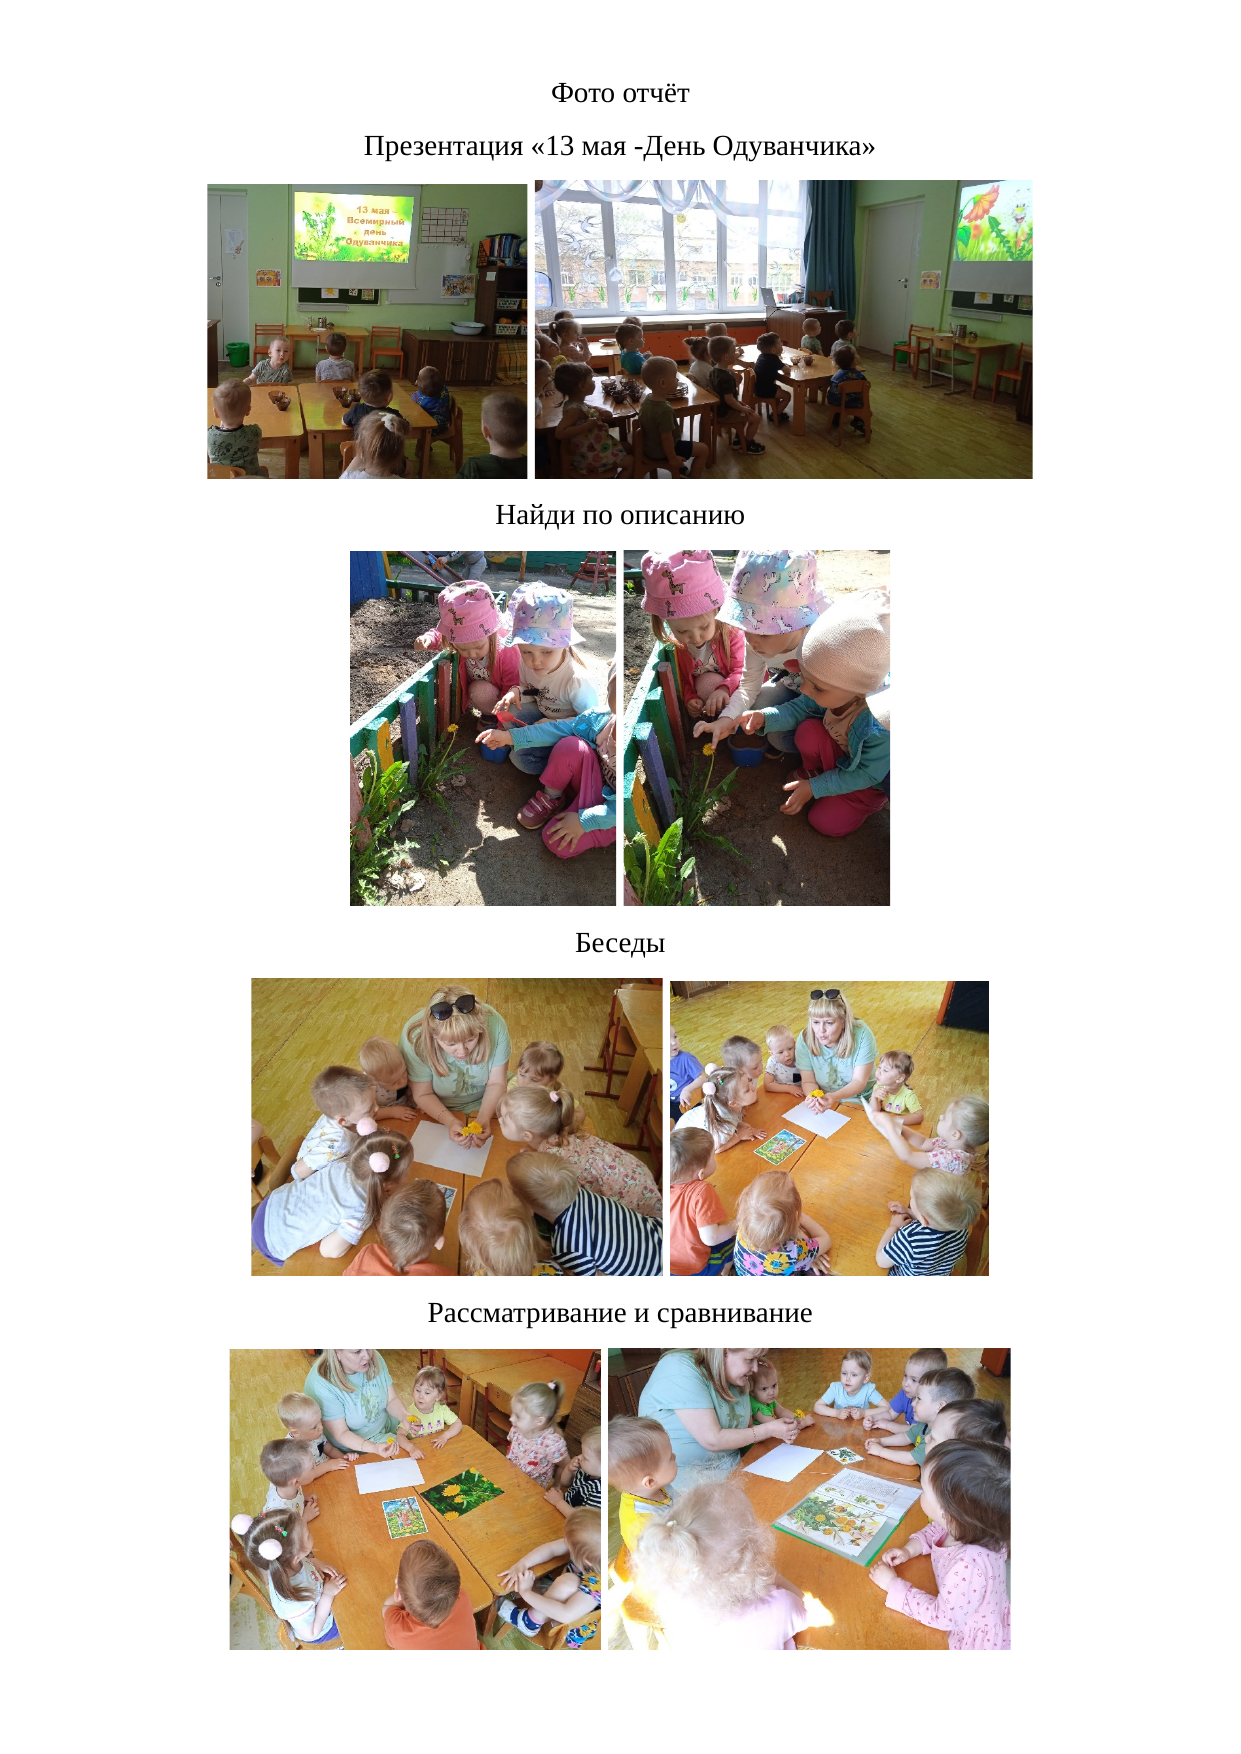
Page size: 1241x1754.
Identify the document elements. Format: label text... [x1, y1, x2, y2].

picture [350, 551, 617, 906]
picture [670, 981, 989, 1276]
text Фото отчёт [75, 75, 1165, 108]
text Рассматривание и сравнивание [75, 1295, 1165, 1329]
text Беседы [75, 925, 1165, 959]
picture [251, 978, 663, 1276]
picture [623, 550, 891, 906]
picture [207, 184, 528, 479]
picture [534, 180, 1033, 479]
text Презентация «13 мая -День Одуванчика» [75, 128, 1165, 161]
text Найди по описанию [75, 497, 1165, 531]
picture [608, 1348, 1011, 1650]
picture [229, 1349, 601, 1650]
